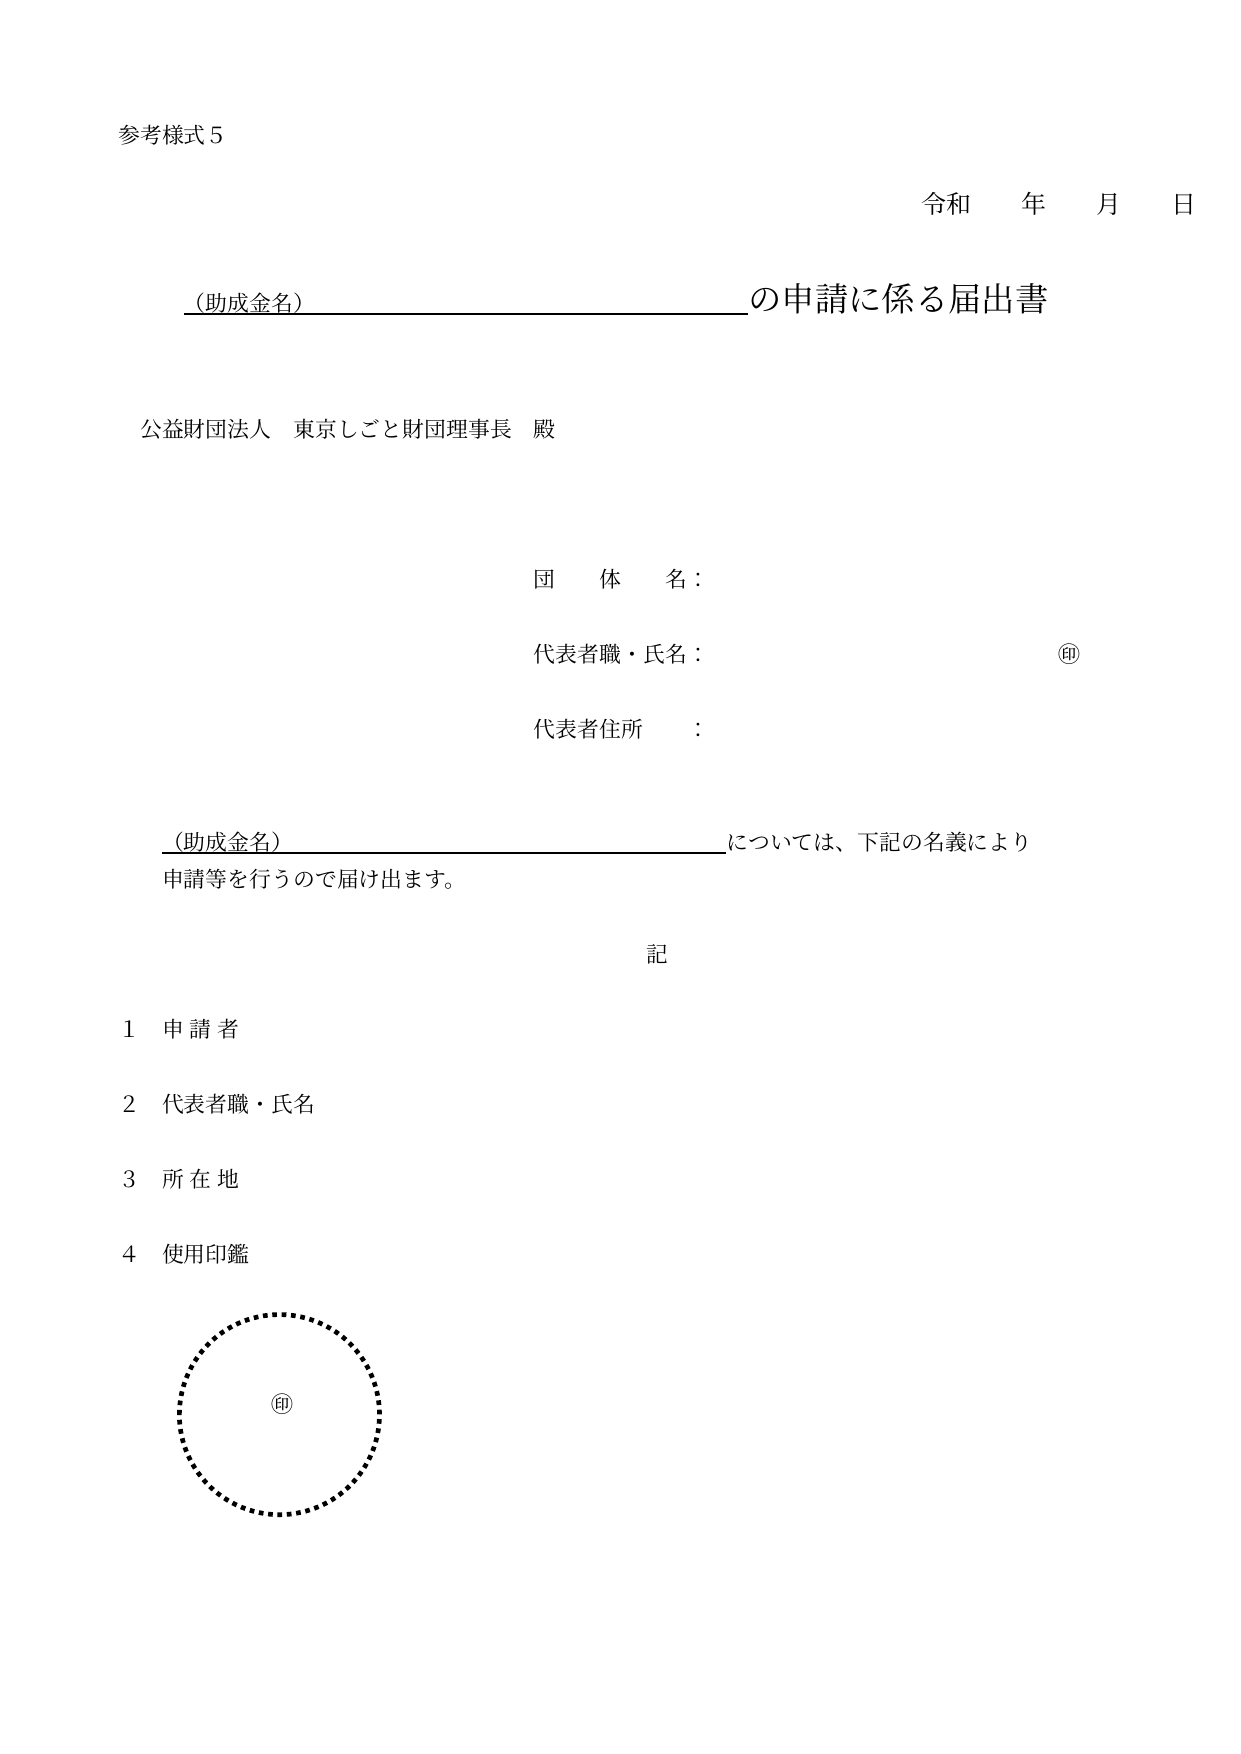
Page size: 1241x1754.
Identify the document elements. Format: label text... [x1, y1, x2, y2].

text １ 申 請 者 [118, 1009, 1196, 1047]
text 公益財団法人 東京しごと財団理事長 殿 [118, 409, 1196, 447]
text 団 体 名： [446, 559, 1182, 597]
text ２ 代表者職・氏名 [118, 1084, 1196, 1122]
text 代表者職・氏名： ㊞ [446, 634, 1182, 672]
text ㊞ [118, 1384, 1196, 1422]
text 令和 年 月 日 [118, 184, 1196, 222]
text （助成金名） については、下記の名義により [118, 822, 1196, 859]
text 代表者住所 ： [446, 709, 1182, 747]
subtitle 記 [118, 934, 1196, 972]
text 申請等を行うので届け出ます。 [118, 859, 1196, 897]
text ４ 使用印鑑 [118, 1234, 1196, 1272]
text ３ 所 在 地 [118, 1159, 1196, 1197]
text （助成金名） の申請に係る届出書 [118, 259, 1196, 334]
